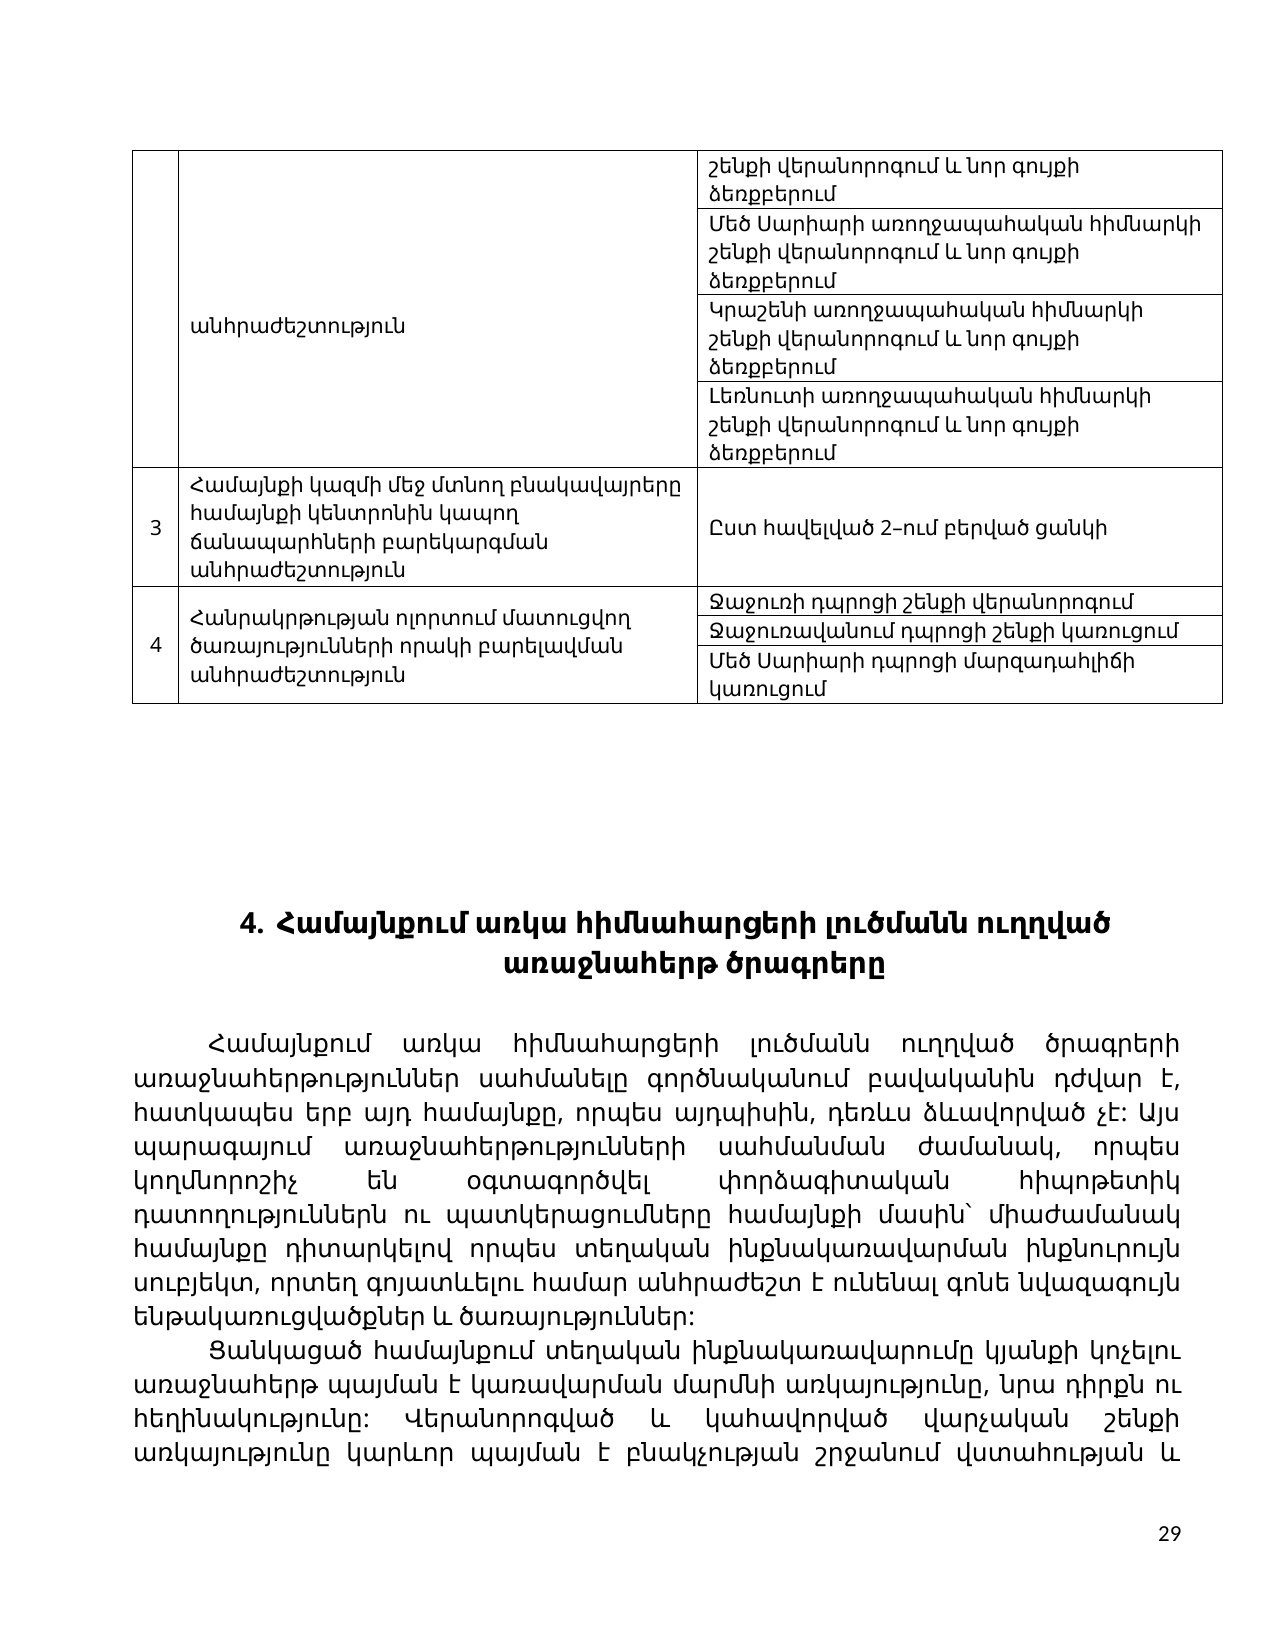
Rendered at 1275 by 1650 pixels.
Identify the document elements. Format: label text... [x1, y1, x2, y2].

table_cell 4 [133, 587, 178, 703]
table_cell 3 [133, 468, 178, 586]
table_cell Հանրակրթության ոլորտում մատուցվող ծառայությունների որակի բարելավման անհրաժեշտություն [179, 587, 697, 703]
subtitle Համայնքում առկա հիմնահարցերի լուծմանն ուղղված առաջնահերթ ծրագրերը [170, 903, 1181, 982]
table_cell Ջաջուռի դպրոցի շենքի վերանորոգում [698, 587, 1222, 615]
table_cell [698, 151, 1222, 208]
table_cell Կրաշենի առողջապահական հիմնարկի շենքի վերանորոգում և նոր գույքի ձեռքբերում [698, 295, 1222, 381]
table_cell Համայնքի կազմի մեջ մտնող բնակավայրերը համայնքի կենտրոնին կապող ճանապարհների բարեկարգման անհրաժեշտություն [179, 468, 697, 586]
table_cell Ջաջուռավանում դպրոցի շենքի կառուցում [698, 616, 1222, 645]
table_cell Լեռնուտի առողջապահական հիմնարկի շենքի վերանորոգում և նոր գույքի ձեռքբերում [698, 382, 1222, 467]
table_cell Մեծ Սարիարի դպրոցի մարզադահլիճի կառուցում [698, 646, 1222, 703]
table_cell Ըստ հավելված 2–ում բերված ցանկի [698, 468, 1222, 586]
table_cell Մեծ Սարիարի առողջապահական հիմնարկի շենքի վերանորոգում և նոր գույքի ձեռքբերում [698, 209, 1222, 294]
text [133, 1333, 1181, 1469]
text Համայնքում առկա հիմնահարցերի լուծմանն ուղղված ծրագրերի առաջնահերթություններ սահմանելը գործնականում բավականին դժվար է, հատկապես երբ այդ համայնքը, որպես այդպիսին, դեռևս ձևավորված չէ: Այս պարագայում առաջնահերթությունների սահմանման ժամանակ, որպես կողմնորոշիչ են օգտագործվել փորձագիտական հիպոթետիկ դատողություններն ու պատկերացումները համայնքի մասին՝ միաժամանակ համայնքը դիտարկելով որպես տեղական ինքնակառավարման ինքնուրույն սուբյեկտ, որտեղ գոյատևելու համար անհրաժեշտ է ունենալ գոնե նվազագույն ենթակառուցվածքներ և ծառայություններ: [133, 1026, 1181, 1333]
